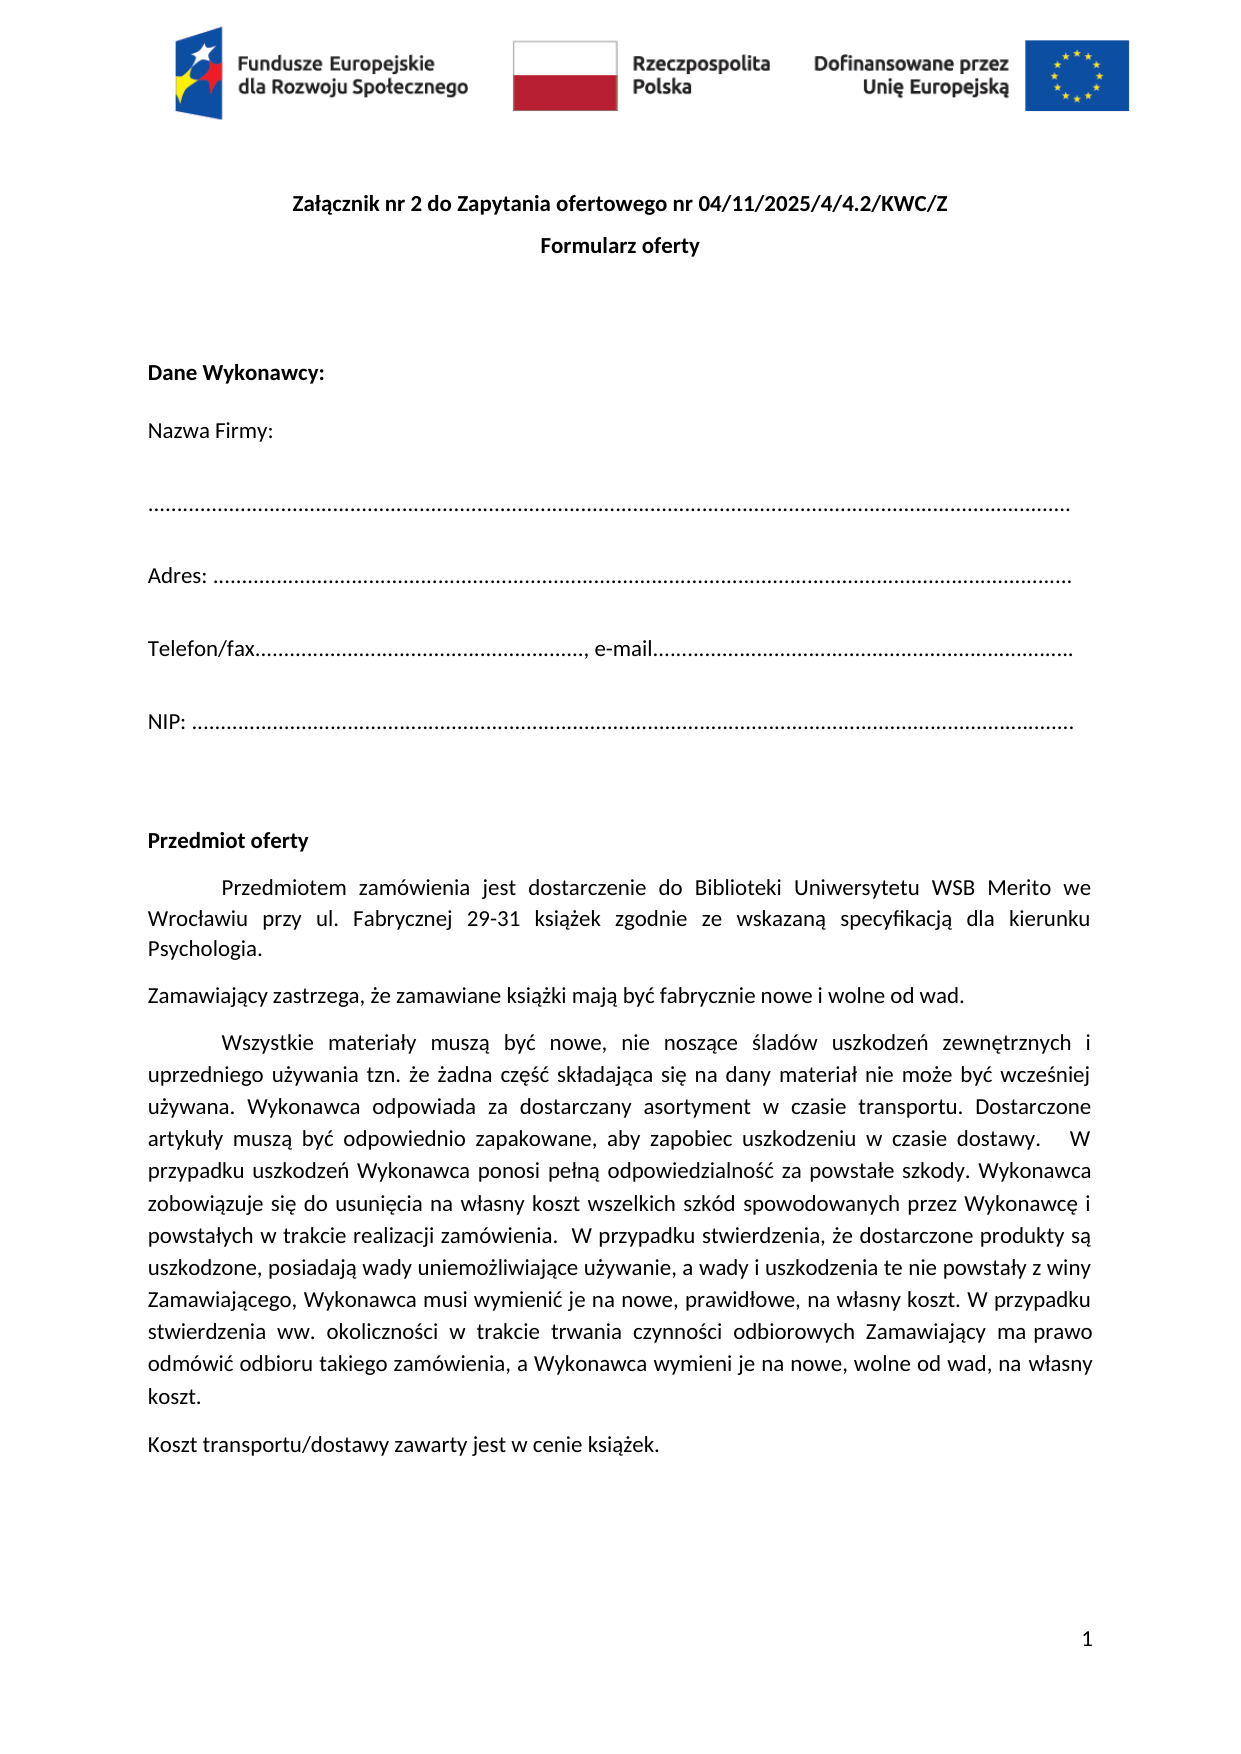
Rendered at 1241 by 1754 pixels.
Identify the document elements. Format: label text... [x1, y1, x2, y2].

text Koszt transportu/dostawy zawarty jest w cenie książek. [148, 1431, 1093, 1459]
text Wszystkie materiały muszą być nowe, nie noszące śladów uszkodzeń zewnętrznych i uprzedniego używania tzn. że żadna część składająca się na dany materiał nie może być wcześniej używana. Wykonawca odpowiada za dostarczany asortyment w czasie transportu. Dostarczone artykuły muszą być odpowiednio zapakowane, aby zapobiec uszkodzeniu w czasie dostawy. W przypadku uszkodzeń Wykonawca ponosi pełną odpowiedzialność za powstałe szkody. Wykonawca zobowiązuje się do usunięcia na własny koszt wszelkich szkód spowodowanych przez Wykonawcę i powstałych w trakcie realizacji zamówienia. W przypadku stwierdzenia, że dostarczone produkty są uszkodzone, posiadają wady uniemożliwiające używanie, a wady i uszkodzenia te nie powstały z winy Zamawiającego, Wykonawca musi wymienić je na nowe, prawidłowe, na własny koszt. W przypadku stwierdzenia ww. okoliczności w trakcie trwania czynności odbiorowych Zamawiający ma prawo odmówić odbioru takiego zamówienia, a Wykonawca wymieni je na nowe, wolne od wad, na własny koszt. [148, 1028, 1093, 1410]
text Przedmiot oferty [148, 827, 1093, 855]
picture [161, 14, 1145, 124]
text Telefon/fax........................................................., e-mail......................................................................... [148, 634, 1093, 662]
text ................................................................................................................................................................ [148, 489, 1093, 517]
text Dane Wykonawcy: [148, 358, 1093, 386]
text Adres: ..................................................................................................................................................... [148, 562, 1093, 590]
text Formularz oferty [148, 232, 1093, 259]
text Zamawiający zastrzega, że zamawiane książki mają być fabrycznie nowe i wolne od wad. [148, 981, 1093, 1009]
text Przedmiotem zamówienia jest dostarczenie do Biblioteki Uniwersytetu WSB Merito we Wrocławiu przy ul. Fabrycznej 29-31 książek zgodnie ze wskazaną specyfikacją dla kierunku Psychologia. [148, 873, 1093, 962]
text NIP: ......................................................................................................................................................... [148, 707, 1093, 735]
text Nazwa Firmy: [148, 416, 1093, 444]
text Załącznik nr 2 do Zapytania ofertowego nr 04/11/2025/4/4.2/KWC/Z [148, 189, 1093, 218]
